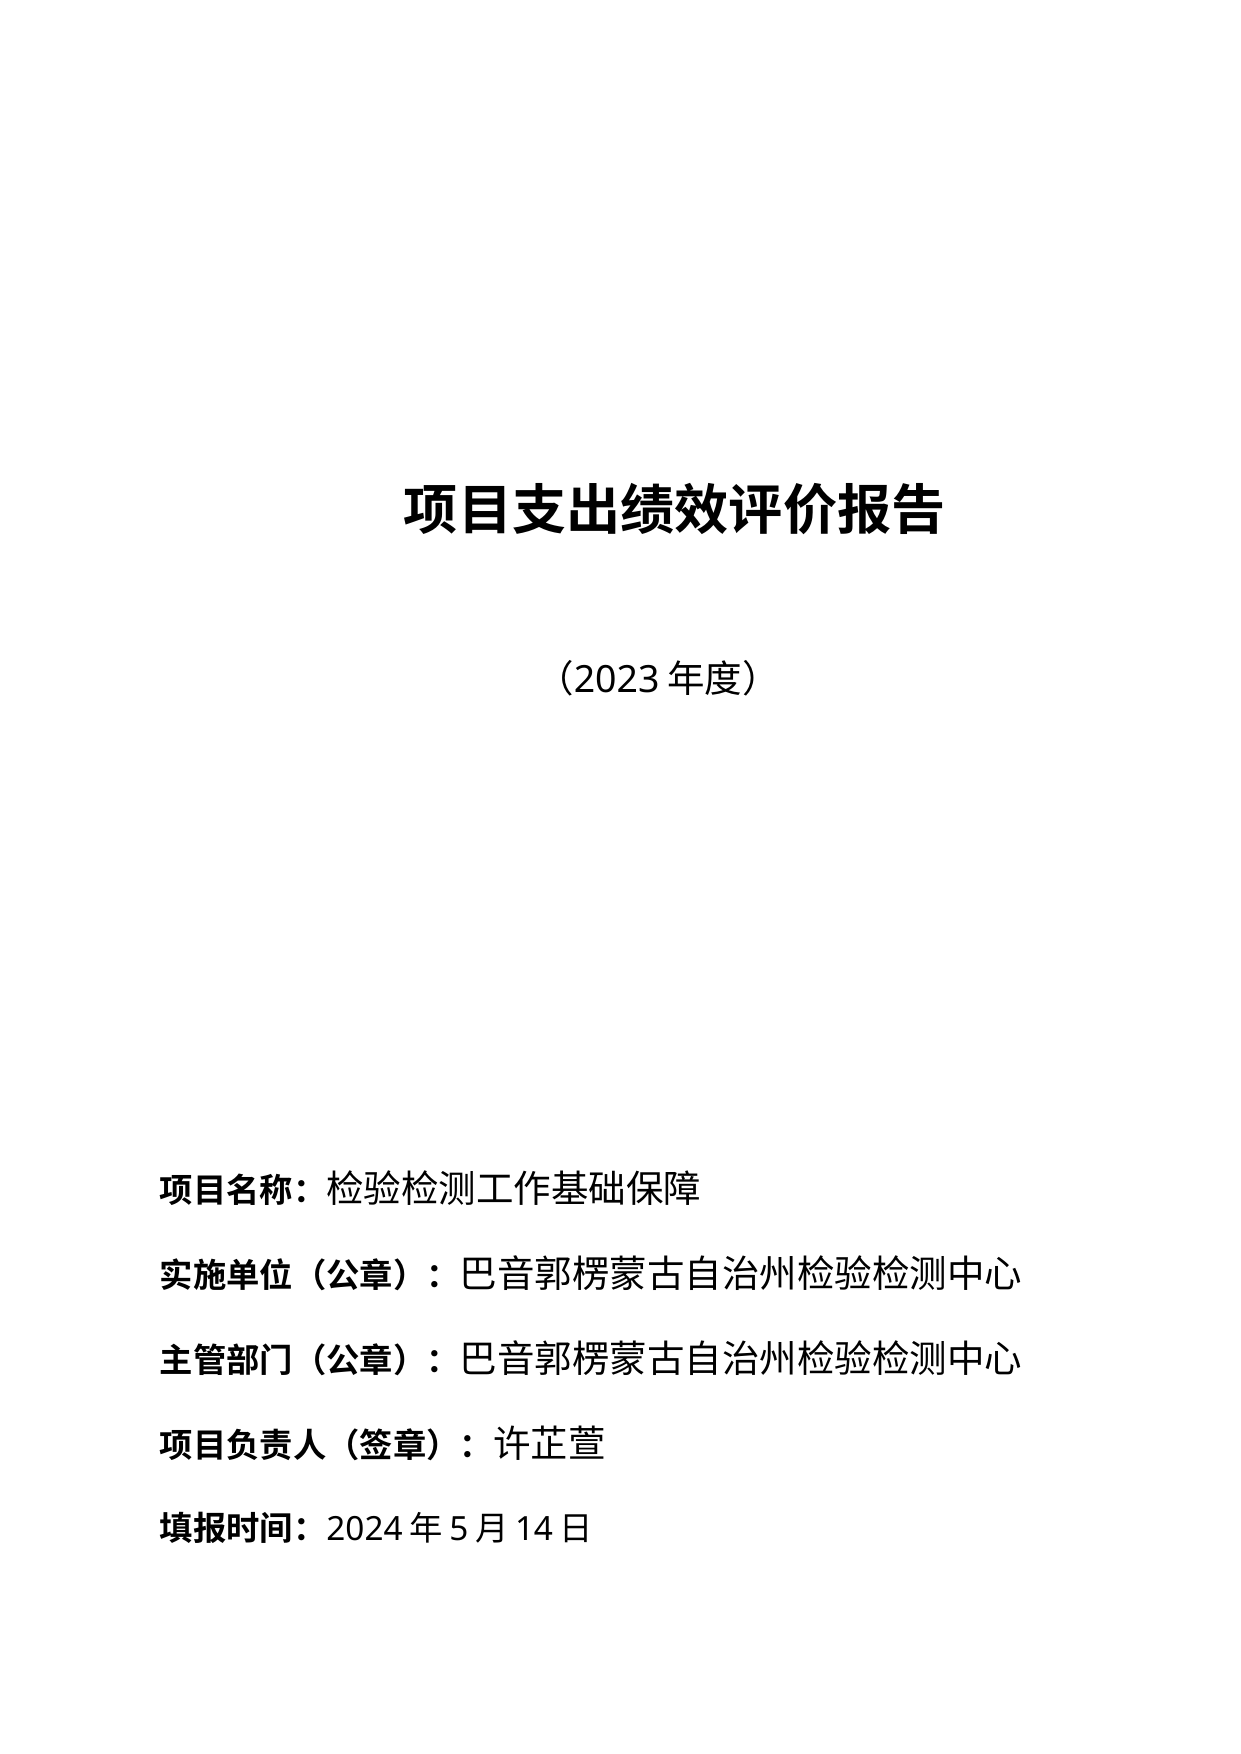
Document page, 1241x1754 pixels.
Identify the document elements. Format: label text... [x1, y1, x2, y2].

text （2023年度） [159, 634, 1081, 719]
text 项目支出绩效评价报告 [159, 464, 1081, 549]
text 实施单位（公章）：巴音郭楞蒙古自治州检验检测中心 [159, 1229, 1081, 1314]
text 主管部门（公章）：巴音郭楞蒙古自治州检验检测中心 [159, 1314, 1081, 1399]
text 项目负责人（签章）：许芷萱 [159, 1399, 1081, 1484]
text 填报时间：2024年5月14日 [159, 1484, 1081, 1569]
text 项目名称：检验检测工作基础保障 [159, 1144, 1081, 1229]
